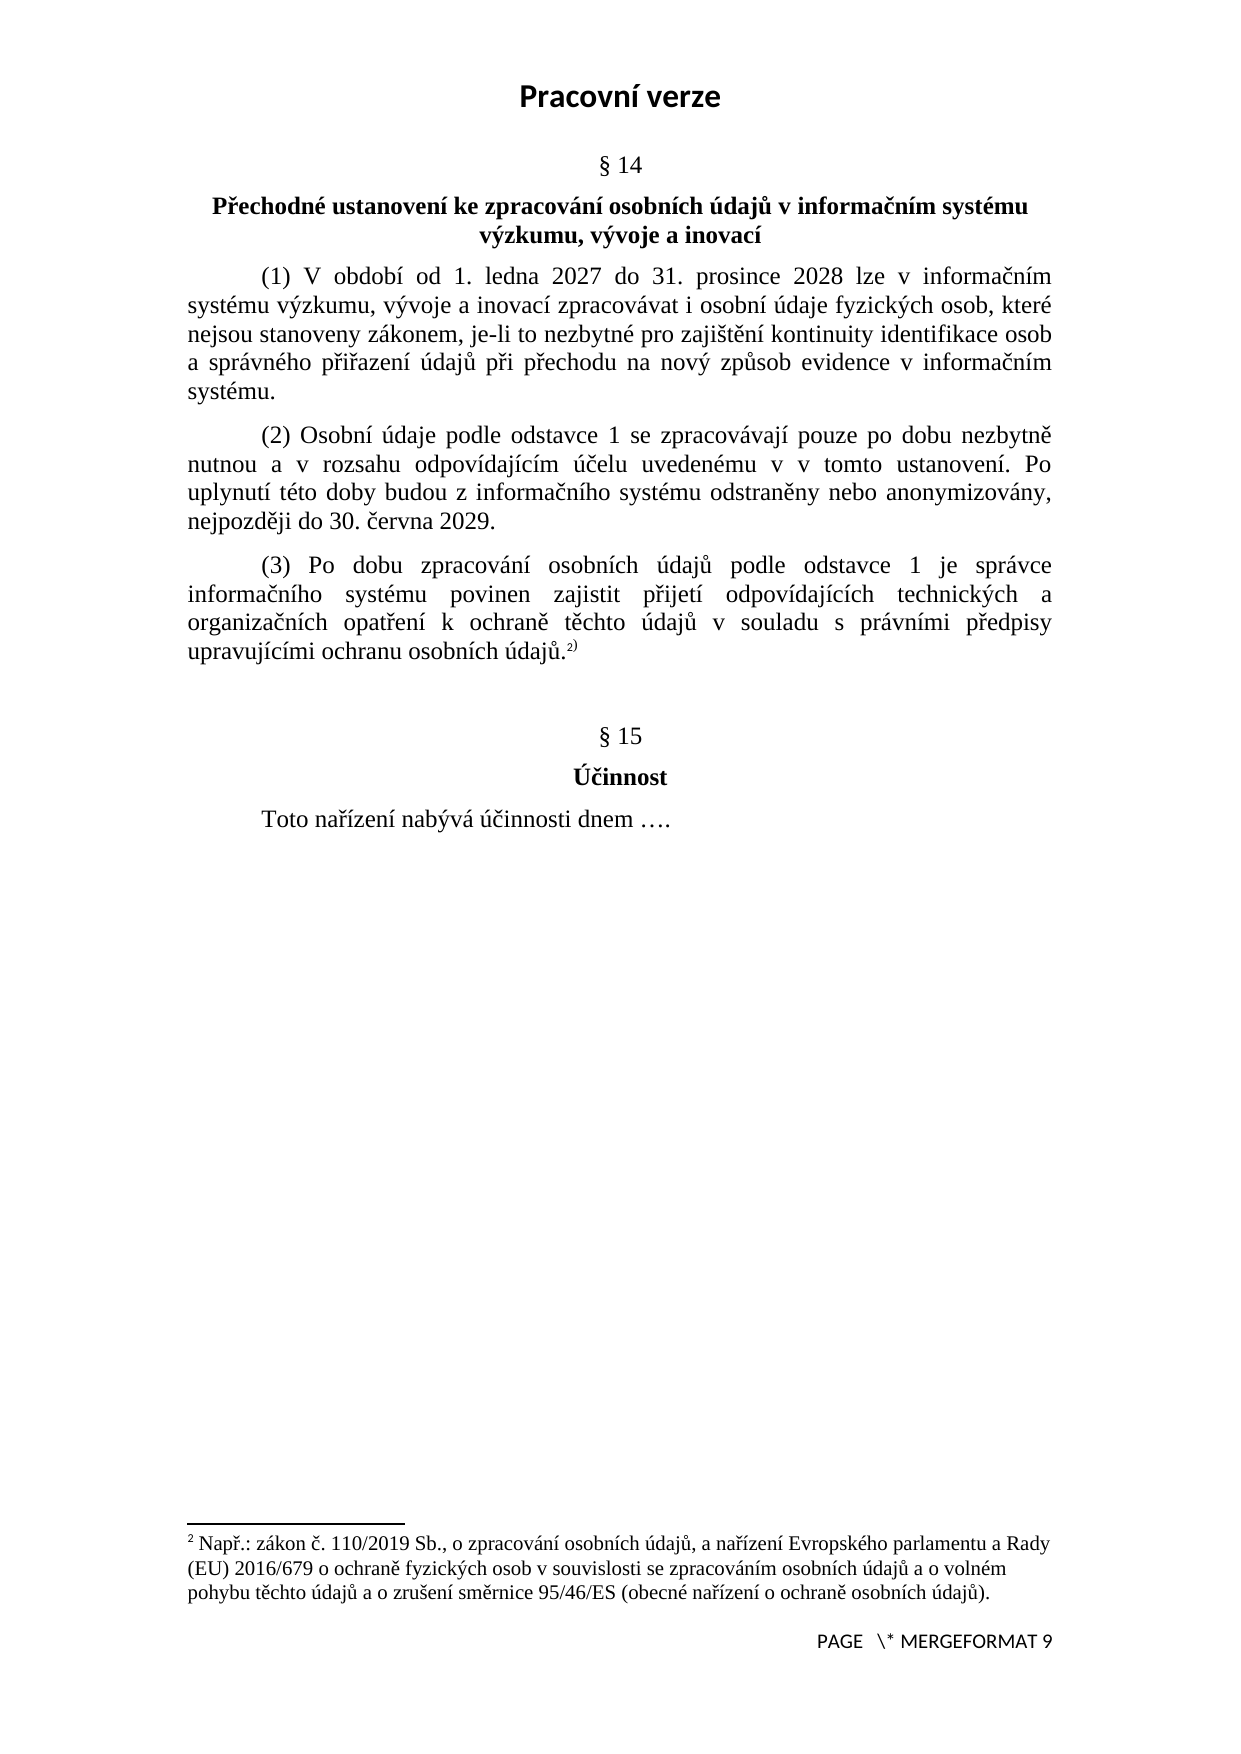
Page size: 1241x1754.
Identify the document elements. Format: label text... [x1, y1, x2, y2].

text § 15 [187, 721, 1053, 750]
text (1) V období od 1. ledna 2027 do 31. prosince 2028 lze v informačním systému výzkumu, vývoje a inovací zpracovávat i osobní údaje fyzických osob, které nejsou stanoveny zákonem, je-li to nezbytné pro zajištění kontinuity identifikace osob a správného přiřazení údajů při přechodu na nový způsob evidence v informačním systému. [187, 261, 1053, 405]
text Toto nařízení nabývá účinnosti dnem …. [187, 804, 1053, 832]
text (2) Osobní údaje podle odstavce 1 se zpracovávají pouze po dobu nezbytně nutnou a v rozsahu odpovídajícím účelu uvedenému v v tomto ustanovení. Po uplynutí této doby budou z informačního systému odstraněny nebo anonymizovány, nejpozději do 30. června 2029. [187, 420, 1053, 535]
text § 14 [187, 150, 1053, 179]
text Přechodné ustanovení ke zpracování osobních údajů v informačním systému výzkumu, vývoje a inovací [187, 191, 1053, 249]
text Účinnost [187, 762, 1053, 791]
text (3) Po dobu zpracování osobních údajů podle odstavce 1 je správce informačního systému povinen zajistit přijetí odpovídajících technických a organizačních opatření k ochraně těchto údajů v souladu s právními předpisy upravujícími ochranu osobních údajů.) [187, 550, 1053, 665]
